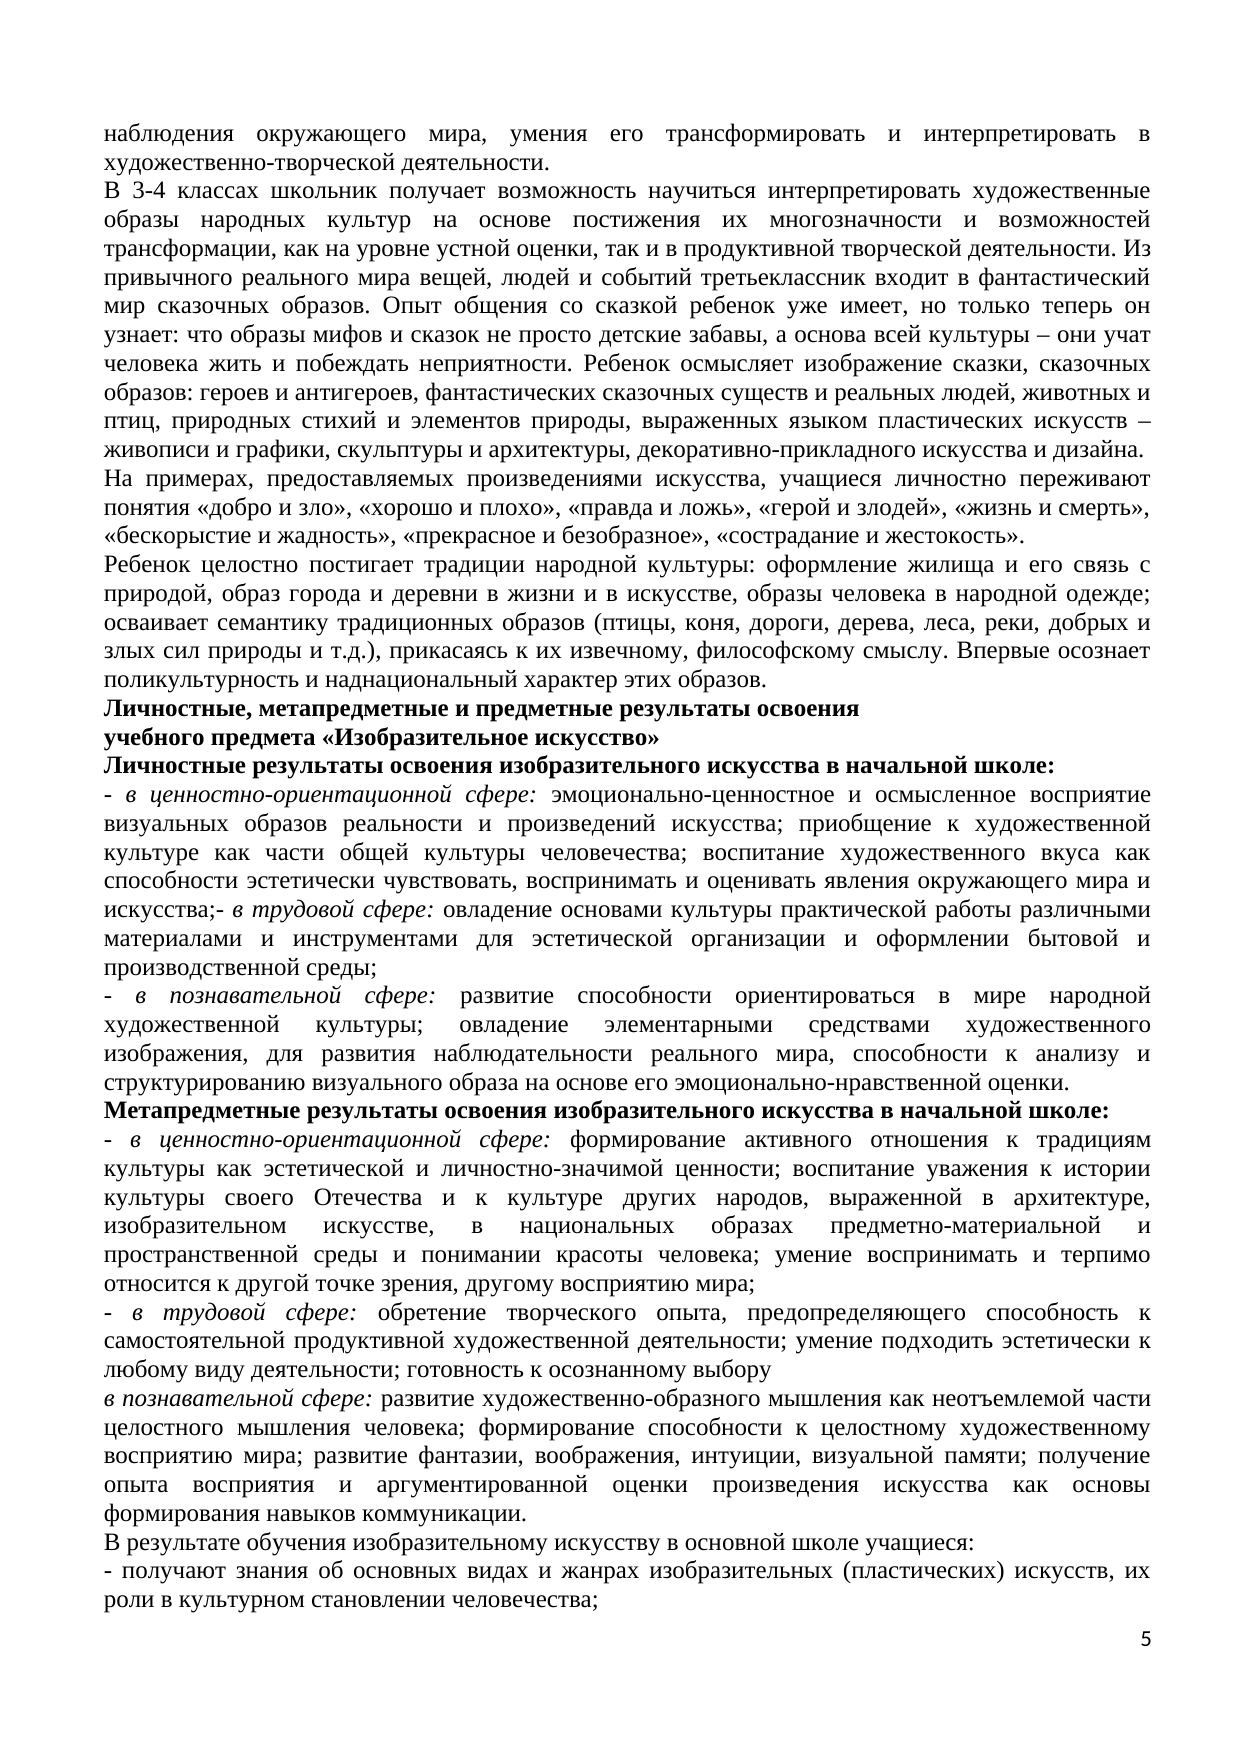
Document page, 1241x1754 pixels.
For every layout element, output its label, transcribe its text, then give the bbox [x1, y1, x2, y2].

text - в познавательной сфере: развитие способности ориентироваться в мире народной художественной культуры; овладение элементарными средствами художественного изображения, для развития наблюдательности реального мира, способности к анализу и структурированию визуального образа на основе его эмоционально-нравственной оценки. [103, 981, 1152, 1096]
text в познавательной сфере: развитие художественно-образного мышления как неотъемлемой части целостного мышления человека; формирование способности к целостному художественному восприятию мира; развитие фантазии, воображения, интуиции, визуальной памяти; получение опыта восприятия и аргументированной оценки произведения искусства как основы формирования навыков коммуникации. [103, 1383, 1152, 1527]
text В результате обучения изобразительному искусству в основной школе учащиеся: [103, 1527, 1152, 1556]
text В 3-4 классах школьник получает возможность научиться интерпретировать художественные образы народных культур на основе постижения их многозначности и возможностей трансформации, как на уровне устной оценки, так и в продуктивной творческой деятельности. Из привычного реального мира вещей, людей и событий третьеклассник входит в фантастический мир сказочных образов. Опыт общения со сказкой ребенок уже имеет, но только теперь он узнает: что образы мифов и сказок не просто детские забавы, а основа всей культуры – они учат человека жить и побеждать неприятности. Ребенок осмысляет изображение сказки, сказочных образов: героев и антигероев, фантастических сказочных существ и реальных людей, животных и птиц, природных стихий и элементов природы, выраженных языком пластических искусств – живописи и графики, скульптуры и архитектуры, декоративно-прикладного искусства и дизайна. [103, 176, 1152, 463]
text Личностные результаты освоения изобразительного искусства в начальной школе: [103, 751, 1152, 779]
text Личностные, метапредметные и предметные результаты освоения [103, 693, 1152, 722]
text учебного предмета «Изобразительное искусство» [103, 722, 1152, 751]
text Метапредметные результаты освоения изобразительного искусства в начальной школе: [103, 1096, 1152, 1124]
text Ребенок целостно постигает традиции народной культуры: оформление жилища и его связь с природой, образ города и деревни в жизни и в искусстве, образы человека в народной одежде; осваивает семантику традиционных образов (птицы, коня, дороги, дерева, леса, реки, добрых и злых сил природы и т.д.), прикасаясь к их извечному, философскому смыслу. Впервые осознает поликультурность и наднациональный характер этих образов. [103, 549, 1152, 693]
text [103, 118, 1152, 176]
text - в трудовой сфере: обретение творческого опыта, предопределяющего способность к самостоятельной продуктивной художественной деятельности; умение подходить эстетически к любому виду деятельности; готовность к осознанному выбору [103, 1297, 1152, 1383]
text На примерах, предоставляемых произведениями искусства, учащиеся личностно переживают понятия «добро и зло», «хорошо и плохо», «правда и ложь», «герой и злодей», «жизнь и смерть», «бескорыстие и жадность», «прекрасное и безобразное», «сострадание и жестокость». [103, 463, 1152, 549]
text - получают знания об основных видах и жанрах изобразительных (пластических) искусств, их роли в культурном становлении человечества; [103, 1556, 1152, 1613]
text - в ценностно-ориентационной сфере: эмоционально-ценностное и осмысленное восприятие визуальных образов реальности и произведений искусства; приобщение к художественной культуре как части общей культуры человечества; воспитание художественного вкуса как способности эстетически чувствовать, воспринимать и оценивать явления окружающего мира и искусства;- в трудовой сфере: овладение основами культуры практической работы различными материалами и инструментами для эстетической организации и оформлении бытовой и производственной среды; [103, 779, 1152, 981]
text - в ценностно-ориентационной сфере: формирование активного отношения к традициям культуры как эстетической и личностно-значимой ценности; воспитание уважения к истории культуры своего Отечества и к культуре других народов, выраженной в архитектуре, изобразительном искусстве, в национальных образах предметно-материальной и пространственной среды и понимании красоты человека; умение воспринимать и терпимо относится к другой точке зрения, другому восприятию мира; [103, 1124, 1152, 1297]
